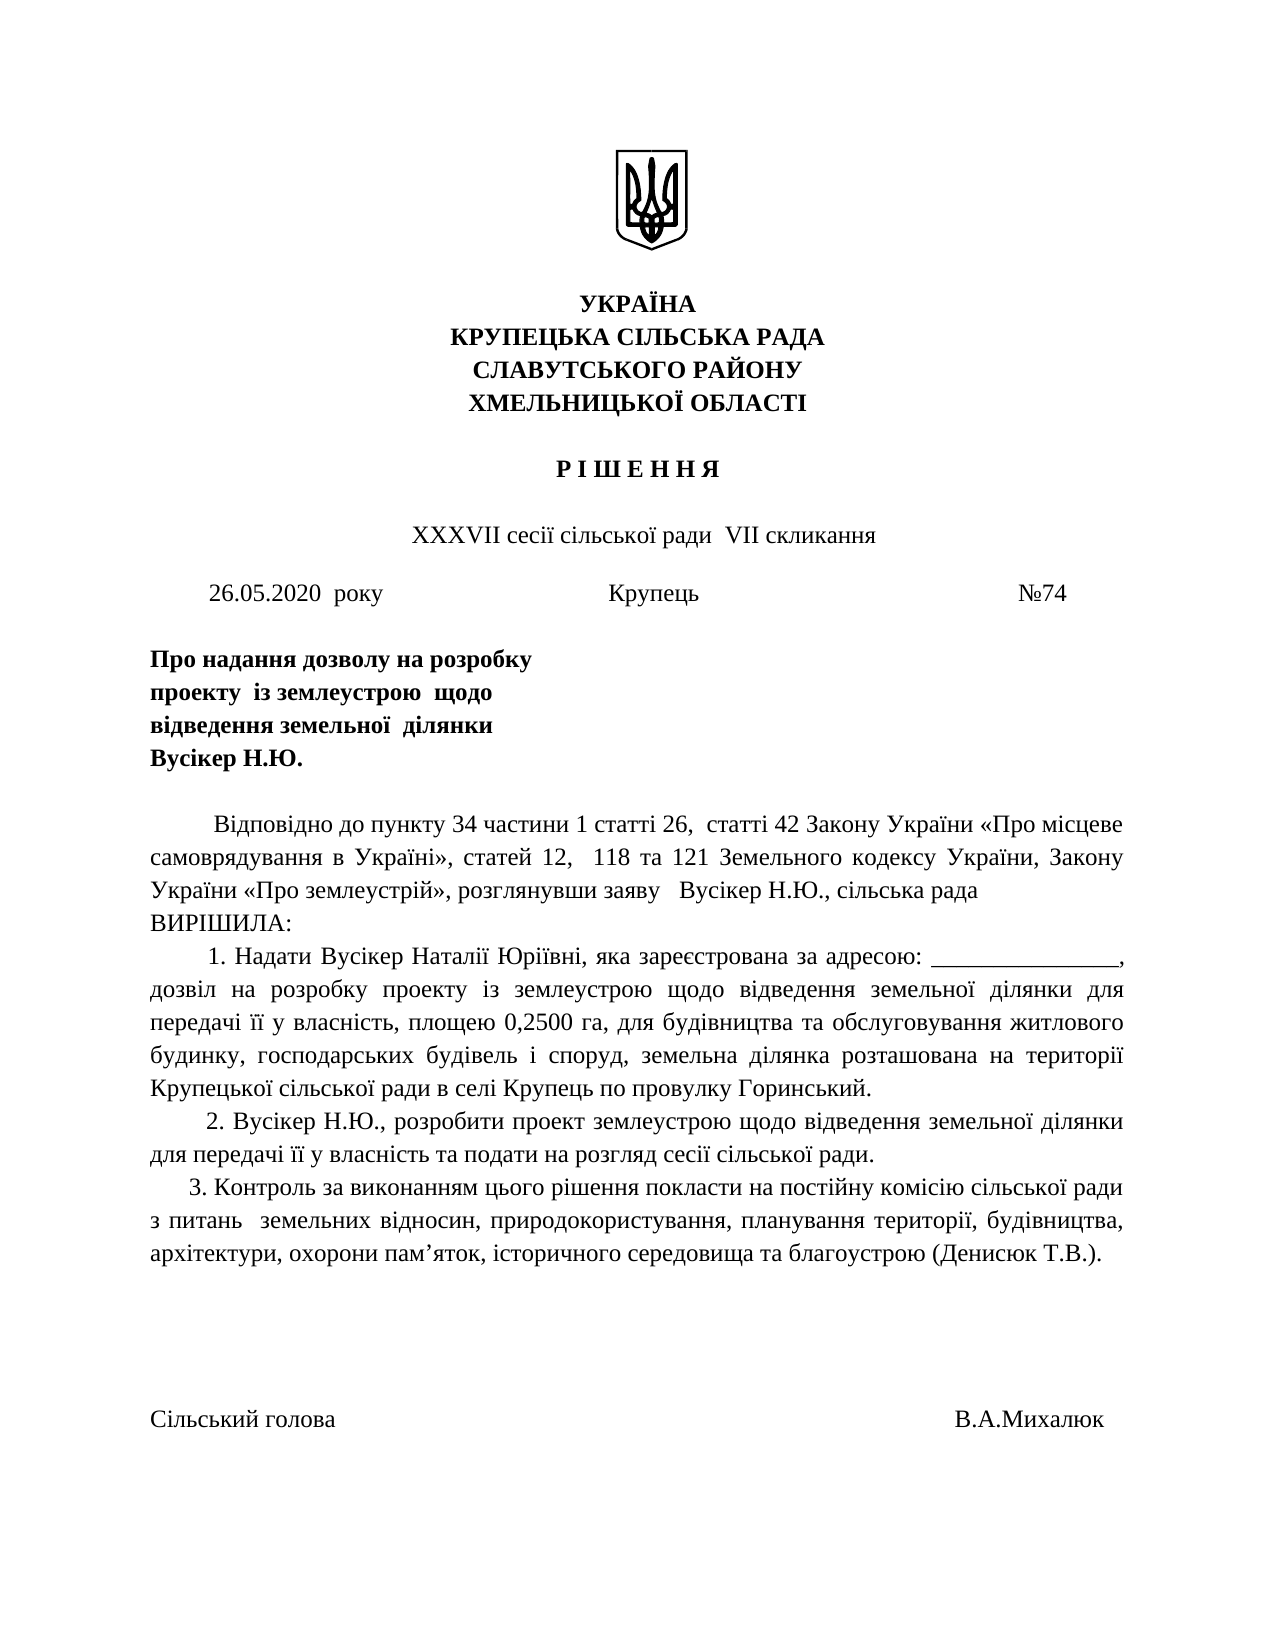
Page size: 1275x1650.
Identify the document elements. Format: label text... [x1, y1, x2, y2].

text ВИРІШИЛА: [150, 908, 1125, 937]
text 3. Контроль за виконанням цього рішення покласти на постійну комісію сільської ради з питань земельних відносин, природокористування, планування території, будівництва, архітектури, охорони пам’яток, історичного середовища та благоустрою (Денисюк Т.В.). [150, 1172, 1125, 1267]
text ХМЕЛЬНИЦЬКОЇ ОБЛАСТІ [150, 388, 1125, 417]
text 2. Вусікер Н.Ю., розробити проект землеустрою щодо відведення земельної ділянки для передачі її у власність та подати на розгляд сесії сільської ради. [150, 1106, 1125, 1168]
text СЛАВУТСЬКОГО РАЙОНУ [150, 355, 1125, 384]
text відведення земельної ділянки [150, 710, 1125, 739]
text КРУПЕЦЬКА СІЛЬСЬКА РАДА [150, 322, 1125, 351]
text Відповідно до пункту 34 частини 1 статті 26, статті 42 Закону України «Про місцеве самоврядування в Україні», статей 12, 118 та 121 Земельного кодексу України, Закону України «Про землеустрій», розглянувши заяву Вусікер Н.Ю., сільська рада [150, 809, 1125, 904]
text Сільський голова В.А.Михалюк [150, 1404, 1125, 1432]
text ХХХVІІ сесії сільської ради VІІ скликання [150, 520, 1125, 549]
text УКРАЇНА [150, 289, 1125, 318]
text Про надання дозволу на розробку [150, 644, 1125, 673]
text 26.05.2020 року Крупець №74 [150, 578, 1125, 607]
text проекту із землеустрою щодо [150, 677, 1125, 706]
text 1. Надати Вусікер Наталії Юріївні, яка зареєстрована за адресою: _______________, дозвіл на розробку проекту із землеустрою щодо відведення земельної ділянки для передачі її у власність, площею 0,2500 га, для будівництва та обслуговування житлового будинку, господарських будівель і споруд, земельна ділянка розташована на території Крупецької сільської ради в селі Крупець по провулку Горинський. [150, 941, 1125, 1102]
text Вусікер Н.Ю. [150, 743, 1125, 772]
text Р І Ш Е Н Н Я [150, 454, 1125, 483]
